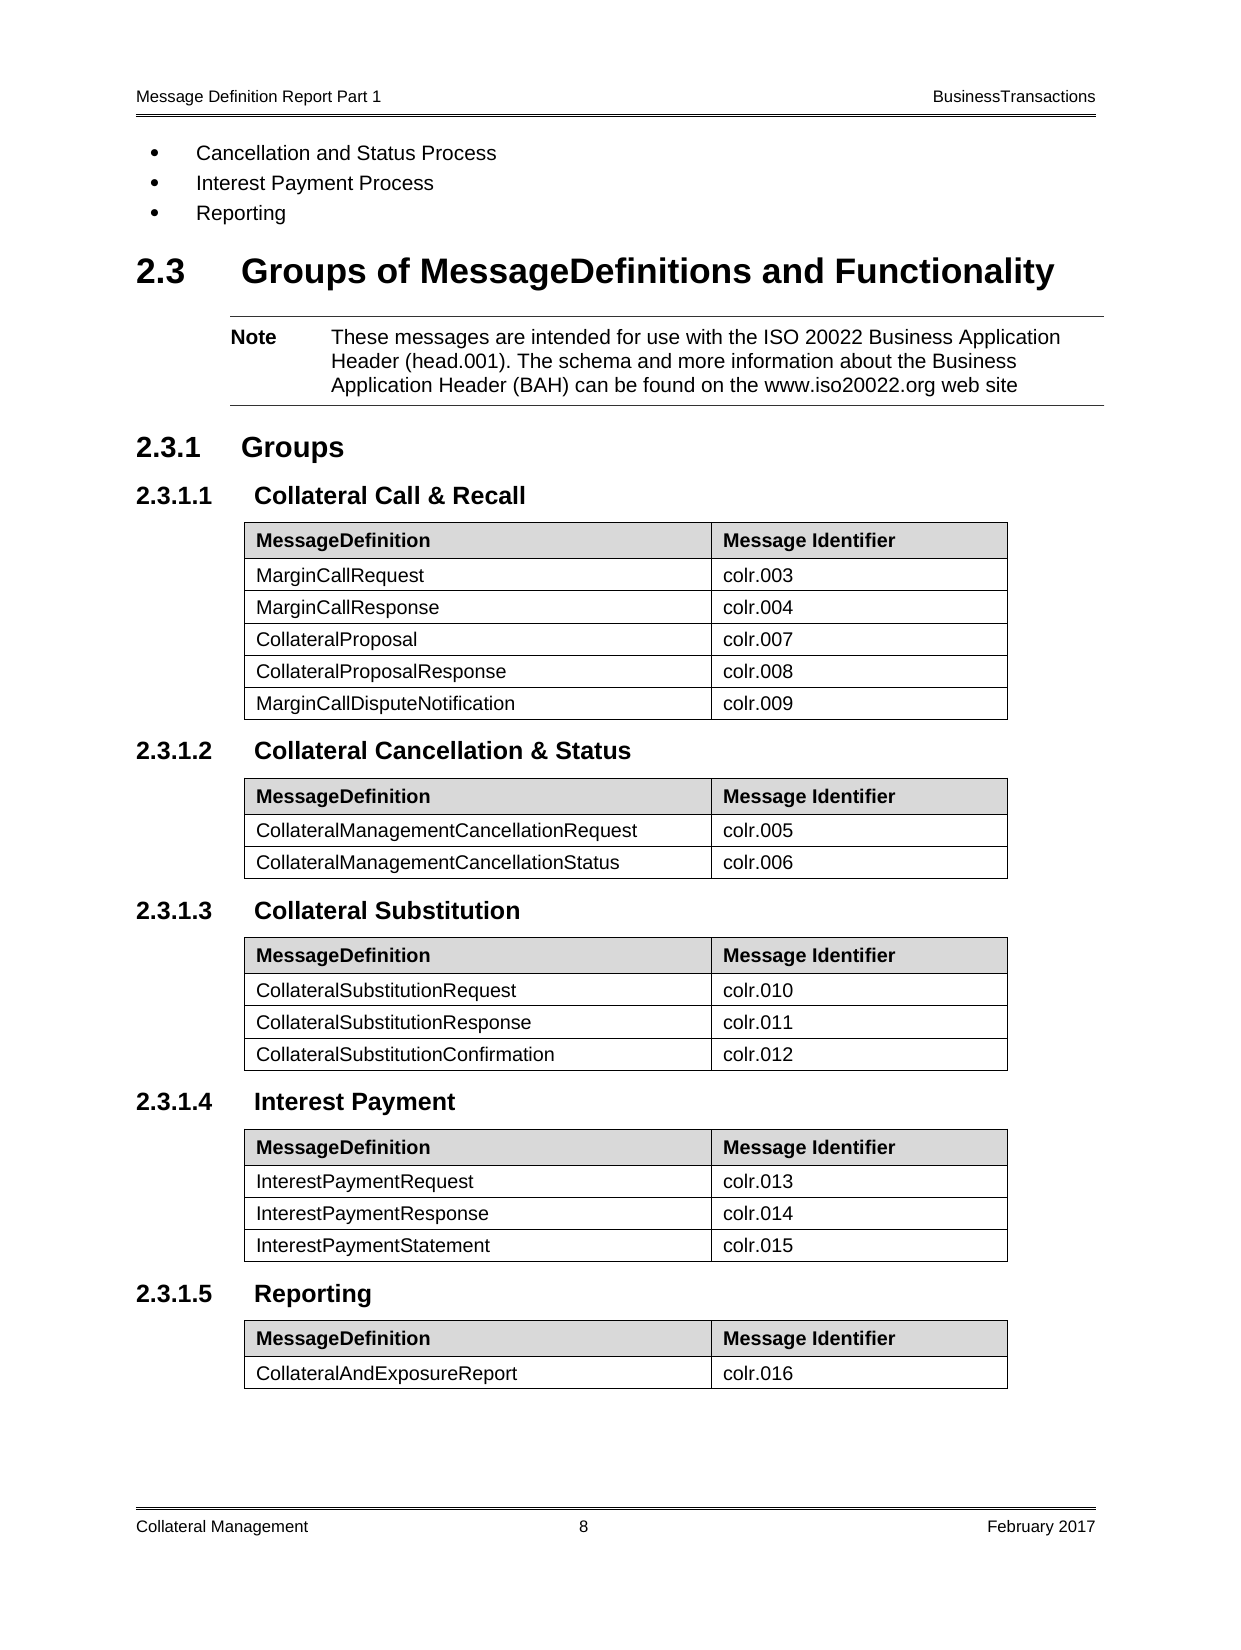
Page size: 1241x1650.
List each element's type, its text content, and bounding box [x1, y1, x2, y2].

table_cell colr.014 [712, 1198, 1007, 1229]
subtitle Interest Payment [136, 1087, 1104, 1116]
table_cell colr.006 [712, 847, 1007, 878]
table_cell MarginCallResponse [245, 591, 711, 622]
subtitle Collateral Call & Recall [136, 481, 1104, 509]
table_header MessageDefinition [245, 779, 711, 814]
list Cancellation and Status Process [151, 141, 1104, 164]
table_header Message Identifier [712, 1130, 1007, 1165]
table_cell colr.007 [712, 624, 1007, 654]
subtitle Collateral Cancellation & Status [136, 736, 1104, 765]
table_cell colr.008 [712, 656, 1007, 687]
table_cell CollateralProposalResponse [245, 656, 711, 687]
table_cell colr.010 [712, 974, 1007, 1005]
table_cell colr.005 [712, 815, 1007, 846]
subtitle Groups of MessageDefinitions and Functionality [136, 250, 1104, 291]
table_cell CollateralProposal [245, 624, 711, 654]
table_cell CollateralSubstitutionConfirmation [245, 1039, 711, 1069]
table_cell colr.003 [712, 559, 1007, 590]
table_cell CollateralManagementCancellationStatus [245, 847, 711, 878]
table_header Message Identifier [712, 779, 1007, 814]
table_cell InterestPaymentResponse [245, 1198, 711, 1229]
table_cell colr.013 [712, 1166, 1007, 1197]
table_cell CollateralAndExposureReport [245, 1357, 711, 1388]
table_header MessageDefinition [245, 1130, 711, 1165]
table_header MessageDefinition [245, 1321, 711, 1356]
text These messages are intended for use with the ISO 20022 Business Application Header (head.001). The schema and more information about the Business Application Header (BAH) can be found on the www.iso20022.org web site [230, 317, 1104, 405]
subtitle Reporting [136, 1279, 1104, 1307]
table_header Message Identifier [712, 523, 1007, 558]
table_header MessageDefinition [245, 523, 711, 558]
table_cell MarginCallRequest [245, 559, 711, 590]
table_cell MarginCallDisputeNotification [245, 688, 711, 719]
table_cell CollateralSubstitutionResponse [245, 1006, 711, 1037]
subtitle Collateral Substitution [136, 896, 1104, 924]
table_header MessageDefinition [245, 938, 711, 973]
subtitle Groups [136, 431, 1104, 464]
table_cell colr.016 [712, 1357, 1007, 1388]
table_header Message Identifier [712, 1321, 1007, 1356]
table_cell colr.004 [712, 591, 1007, 622]
table_cell CollateralSubstitutionRequest [245, 974, 711, 1005]
list Interest Payment Process [151, 171, 1104, 195]
table_cell colr.012 [712, 1039, 1007, 1069]
table_header Message Identifier [712, 938, 1007, 973]
table_cell InterestPaymentStatement [245, 1230, 711, 1261]
table_cell colr.015 [712, 1230, 1007, 1261]
list Reporting [151, 201, 1104, 225]
table_cell CollateralManagementCancellationRequest [245, 815, 711, 846]
table_cell colr.009 [712, 688, 1007, 719]
table_cell colr.011 [712, 1006, 1007, 1037]
table_cell InterestPaymentRequest [245, 1166, 711, 1197]
